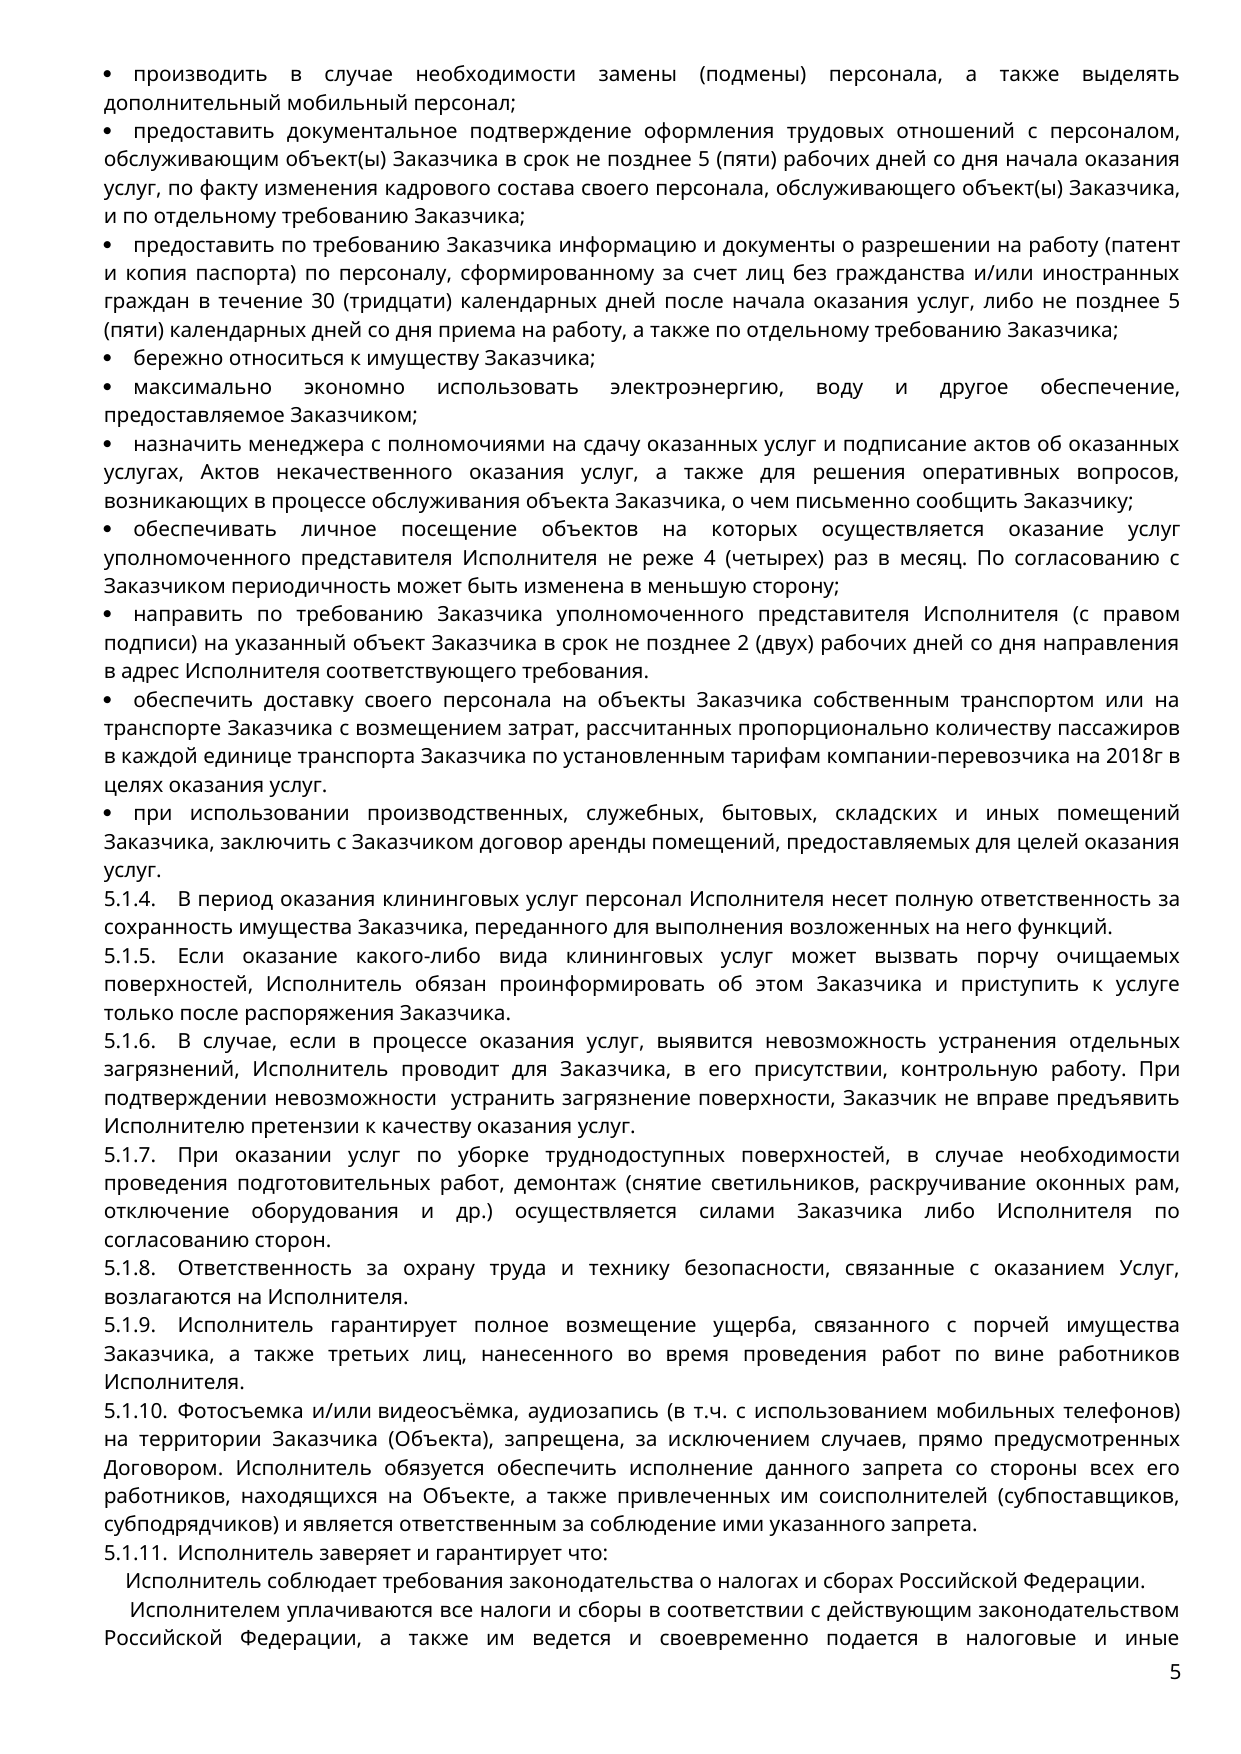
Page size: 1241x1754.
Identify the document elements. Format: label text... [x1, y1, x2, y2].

list направить по требованию Заказчика уполномоченного представителя Исполнителя (с правом подписи) на указанный объект Заказчика в срок не позднее 2 (двух) рабочих дней со дня направления в адрес Исполнителя соответствующего требования. [103, 599, 1181, 685]
list В случае, если в процессе оказания услуг, выявится невозможность устранения отдельных загрязнений, Исполнитель проводит для Заказчика, в его присутствии, контрольную работу. При подтверждении невозможности устранить загрязнение поверхности, Заказчик не вправе предъявить Исполнителю претензии к качеству оказания услуг. [103, 1026, 1181, 1140]
list При оказании услуг по уборке труднодоступных поверхностей, в случае необходимости проведения подготовительных работ, демонтаж (снятие светильников, раскручивание оконных рам, отключение оборудования и др.) осуществляется силами Заказчика либо Исполнителя по согласованию сторон. [103, 1140, 1181, 1253]
list Исполнитель заверяет и гарантирует что: [103, 1538, 1181, 1566]
list при использовании производственных, служебных, бытовых, складских и иных помещений Заказчика, заключить с Заказчиком договор аренды помещений, предоставляемых для целей оказания услуг. [103, 798, 1181, 884]
list бережно относиться к имуществу Заказчика; [103, 343, 1181, 372]
list обеспечивать личное посещение объектов на которых осуществляется оказание услуг уполномоченного представителя Исполнителя не реже 4 (четырех) раз в месяц. По согласованию с Заказчиком периодичность может быть изменена в меньшую сторону; [103, 514, 1181, 599]
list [103, 1595, 1181, 1652]
list Если оказание какого-либо вида клининговых услуг может вызвать порчу очищаемых поверхностей, Исполнитель обязан проинформировать об этом Заказчика и приступить к услуге только после распоряжения Заказчика. [103, 941, 1181, 1026]
list Фотосъемка и/или видеосъёмка, аудиозапись (в т.ч. с использованием мобильных телефонов) на территории Заказчика (Объекта), запрещена, за исключением случаев, прямо предусмотренных Договором. Исполнитель обязуется обеспечить исполнение данного запрета со стороны всех его работников, находящихся на Объекте, а также привлеченных им соисполнителей (субпоставщиков, субподрядчиков) и является ответственным за соблюдение ими указанного запрета. [103, 1396, 1181, 1538]
list обеспечить доставку своего персонала на объекты Заказчика собственным транспортом или на транспорте Заказчика с возмещением затрат, рассчитанных пропорционально количеству пассажиров в каждой единице транспорта Заказчика по установленным тарифам компании-перевозчика на 2018г в целях оказания услуг. [103, 685, 1181, 798]
list максимально экономно использовать электроэнергию, воду и другое обеспечение, предоставляемое Заказчиком; [103, 372, 1181, 429]
list Исполнитель гарантирует полное возмещение ущерба, связанного с порчей имущества Заказчика, а также третьих лиц, нанесенного во время проведения работ по вине работников Исполнителя. [103, 1310, 1181, 1396]
list предоставить документальное подтверждение оформления трудовых отношений с персоналом, обслуживающим объект(ы) Заказчика в срок не позднее 5 (пяти) рабочих дней со дня начала оказания услуг, по факту изменения кадрового состава своего персонала, обслуживающего объект(ы) Заказчика, и по отдельному требованию Заказчика; [103, 116, 1181, 230]
list Исполнитель соблюдает требования законодательства о налогах и сборах Российской Федерации. [103, 1566, 1181, 1595]
list В период оказания клининговых услуг персонал Исполнителя несет полную ответственность за сохранность имущества Заказчика, переданного для выполнения возложенных на него функций. [103, 884, 1181, 941]
list Ответственность за охрану труда и технику безопасности, связанные с оказанием Услуг, возлагаются на Исполнителя. [103, 1253, 1181, 1310]
list производить в случае необходимости замены (подмены) персонала, а также выделять дополнительный мобильный персонал; [103, 59, 1181, 116]
list предоставить по требованию Заказчика информацию и документы о разрешении на работу (патент и копия паспорта) по персоналу, сформированному за счет лиц без гражданства и/или иностранных граждан в течение 30 (тридцати) календарных дней после начала оказания услуг, либо не позднее 5 (пяти) календарных дней со дня приема на работу, а также по отдельному требованию Заказчика; [103, 230, 1181, 343]
list назначить менеджера с полномочиями на сдачу оказанных услуг и подписание актов об оказанных услугах, Актов некачественного оказания услуг, а также для решения оперативных вопросов, возникающих в процессе обслуживания объекта Заказчика, о чем письменно сообщить Заказчику; [103, 429, 1181, 514]
